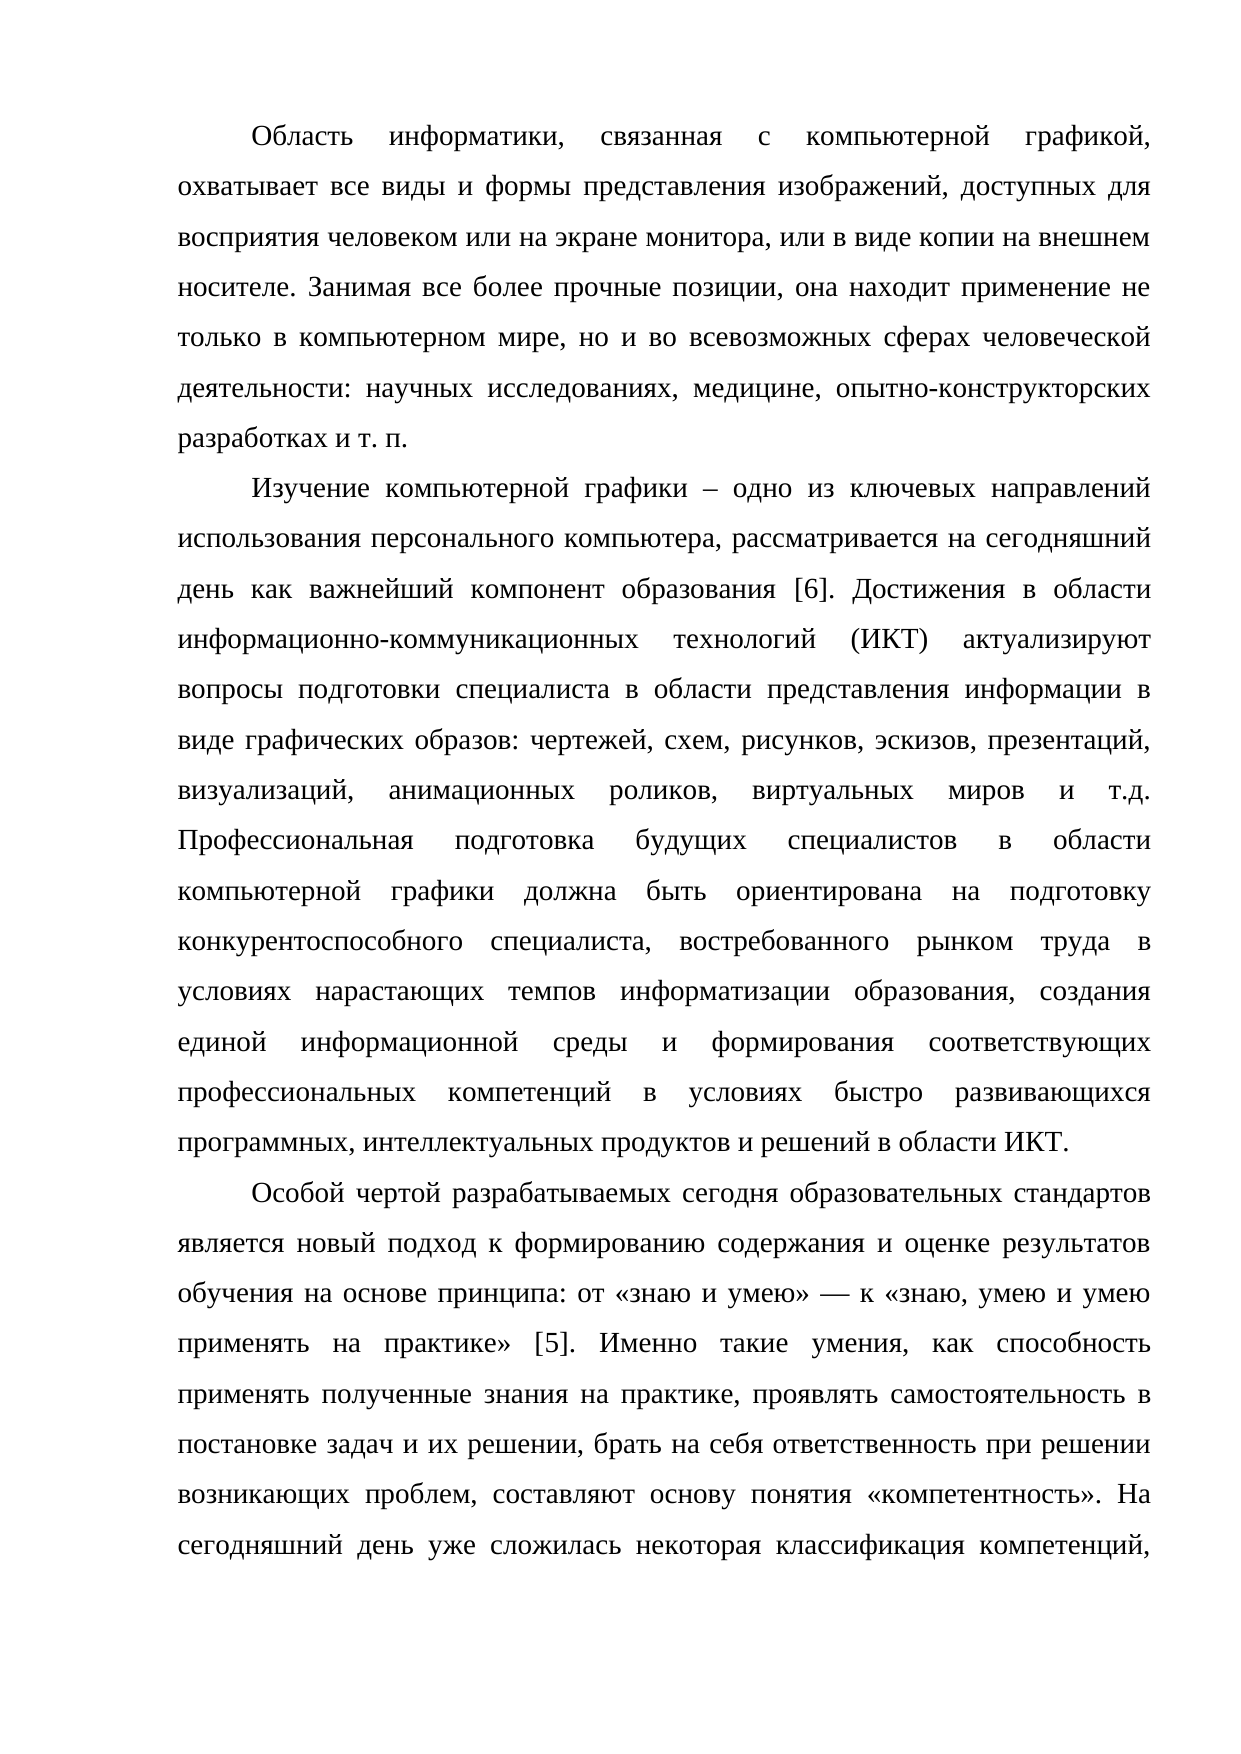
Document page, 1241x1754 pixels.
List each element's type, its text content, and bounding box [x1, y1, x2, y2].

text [177, 1175, 1152, 1560]
text Область информатики, связанная с компьютерной графикой, охватывает все виды и формы представления изображений, доступных для восприятия человеком или на экране монитора, или в виде копии на внешнем носителе. Занимая все более прочные позиции, она находит применение не только в компьютерном мире, но и во всевозможных сферах человеческой деятельности: научных исследованиях, медицине, опытно-конструкторских разработках и т. п. [177, 118, 1152, 453]
text Изучение компьютерной графики – одно из ключевых направлений использования персонального компьютера, рассматривается на сегодняшний день как важнейший компонент образования [6]. Достижения в области информационно-коммуникационных технологий (ИКТ) актуализируют вопросы подготовки специалиста в области представления информации в виде графических образов: чертежей, схем, рисунков, эскизов, презентаций, визуализаций, анимационных роликов, виртуальных миров и т.д. Профессиональная подготовка будущих специалистов в области компьютерной графики должна быть ориентирована на подготовку конкурентоспособного специалиста, востребованного рынком труда в условиях нарастающих темпов информатизации образования, создания единой информационной среды и формирования соответствующих профессиональных компетенций в условиях быстро развивающихся программных, интеллектуальных продуктов и решений в области ИКТ. [177, 470, 1152, 1158]
